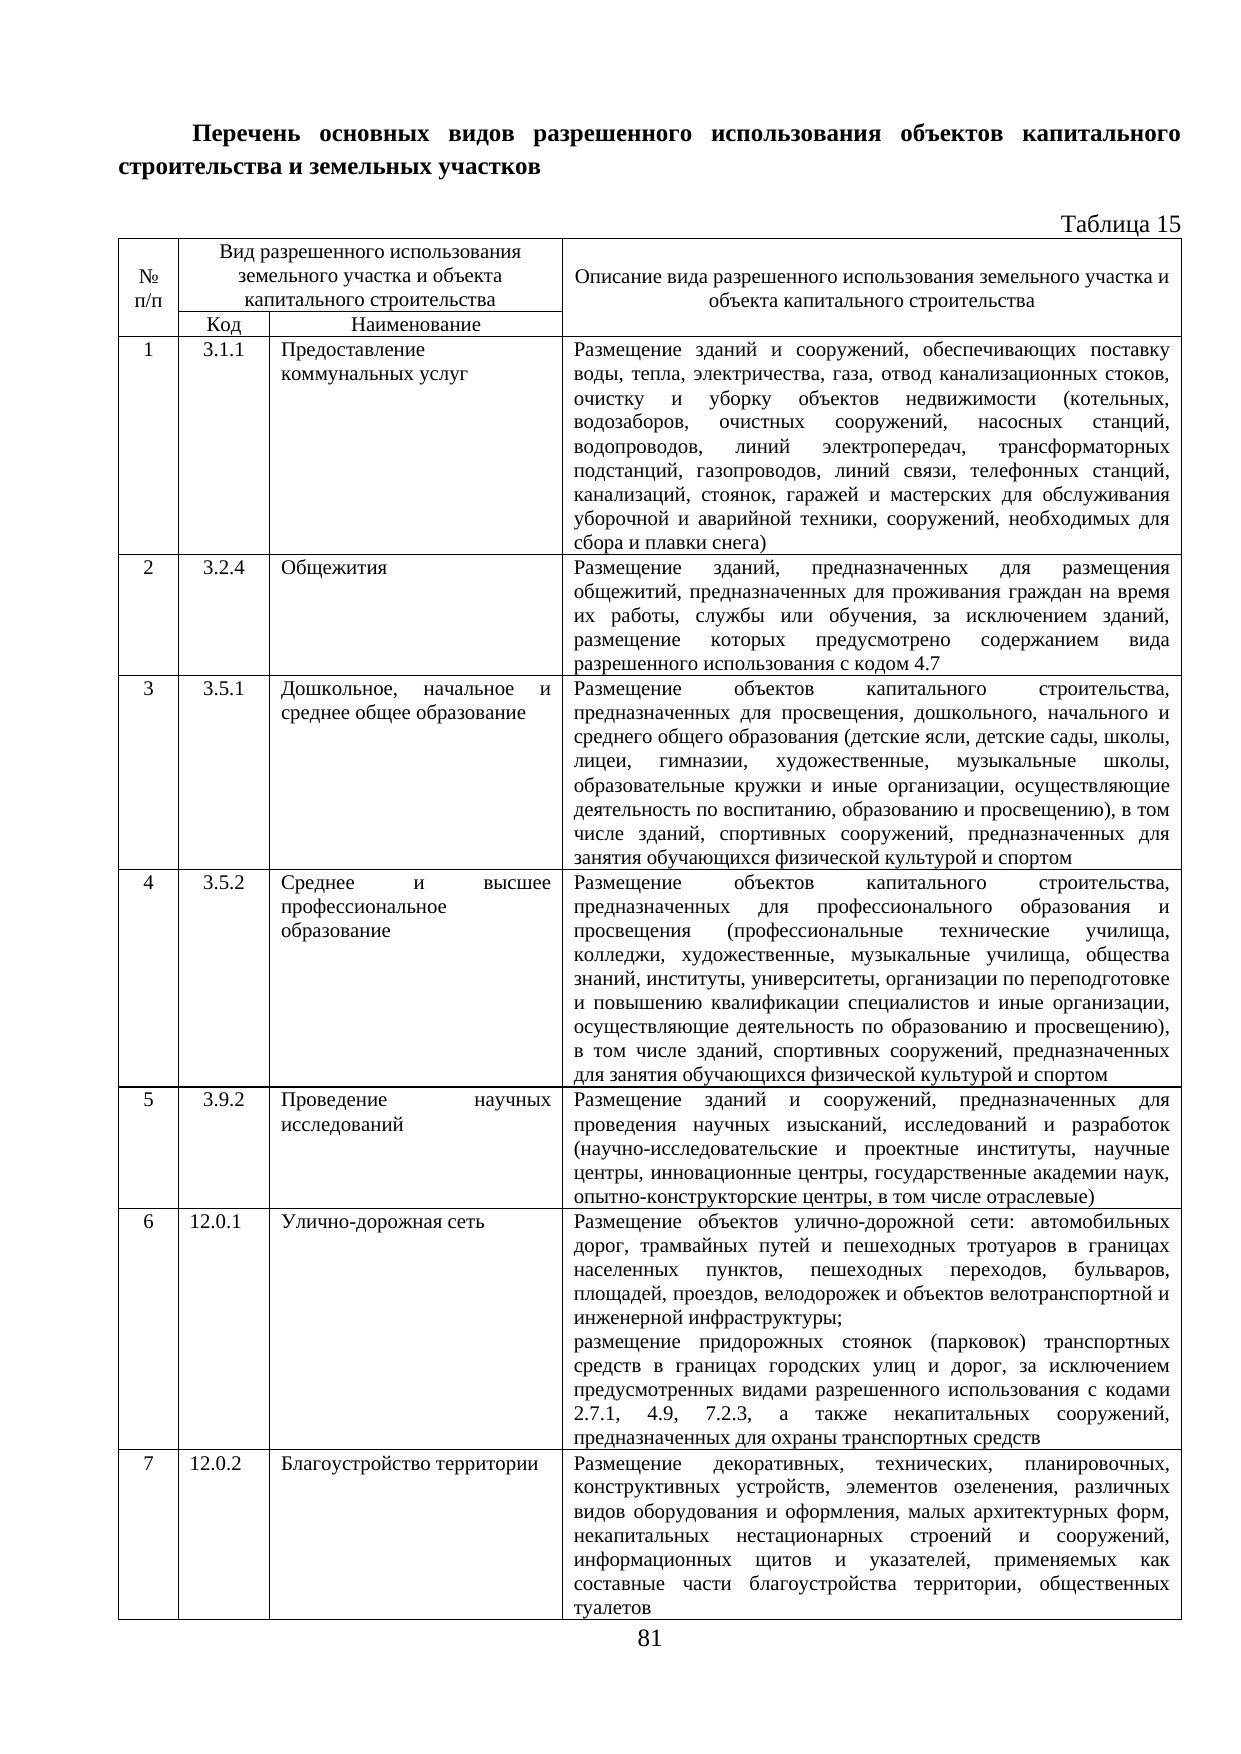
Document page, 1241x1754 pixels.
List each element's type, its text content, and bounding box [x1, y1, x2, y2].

table_cell 3.9.2 [179, 1088, 269, 1208]
table_cell Улично-дорожная сеть [270, 1209, 562, 1449]
table_cell 3.5.1 [179, 676, 269, 869]
table_cell Среднее и высшее профессиональное образование [270, 870, 562, 1086]
table_header Вид разрешенного использования земельного участка и объекта капитального строительства [179, 239, 562, 311]
table_cell 3.2.4 [179, 555, 269, 675]
table_cell Размещение декоративных, технических, планировочных, конструктивных устройств, элементов озеленения, различных видов оборудования и оформления, малых архитектурных форм, некапитальных нестационарных строений и сооружений, информационных щитов и указателей, применяемых как составные части благоустройства территории, общественных туалетов [563, 1450, 1181, 1619]
table_cell 4 [119, 870, 178, 1086]
table_cell 1 [119, 337, 178, 554]
table_cell 3.1.1 [179, 337, 269, 554]
table_cell 7 [119, 1450, 178, 1619]
table_cell 3 [119, 676, 178, 869]
table_cell Размещение зданий и сооружений, обеспечивающих поставку воды, тепла, электричества, газа, отвод канализационных стоков, очистку и уборку объектов недвижимости (котельных, водозаборов, очистных сооружений, насосных станций, водопроводов, линий электропередач, трансформаторных подстанций, газопроводов, линий связи, телефонных станций, канализаций, стоянок, гаражей и мастерских для обслуживания уборочной и аварийной техники, сооружений, необходимых для сбора и плавки снега) [563, 337, 1181, 554]
table_cell Предоставление коммунальных услуг [270, 337, 562, 554]
table_cell 12.0.1 [179, 1209, 269, 1449]
table_cell 6 [119, 1209, 178, 1449]
table_header № п/п [119, 239, 178, 336]
table_cell 3.5.2 [179, 870, 269, 1086]
table_cell Размещение зданий, предназначенных для размещения общежитий, предназначенных для проживания граждан на время их работы, службы или обучения, за исключением зданий, размещение которых предусмотрено содержанием вида разрешенного использования с кодом 4.7 [563, 555, 1181, 675]
table_cell 12.0.2 [179, 1450, 269, 1619]
table_cell Размещение объектов капитального строительства, предназначенных для просвещения, дошкольного, начального и среднего общего образования (детские ясли, детские сады, школы, лицеи, гимназии, художественные, музыкальные школы, образовательные кружки и иные организации, осуществляющие деятельность по воспитанию, образованию и просвещению), в том числе зданий, спортивных сооружений, предназначенных для занятия обучающихся физической культурой и спортом [563, 676, 1181, 869]
table_cell 2 [119, 555, 178, 675]
table_cell Проведение научных исследований [270, 1088, 562, 1208]
table_cell Размещение объектов улично-дорожной сети: автомобильных дорог, трамвайных путей и пешеходных тротуаров в границах населенных пунктов, пешеходных переходов, бульваров, площадей, проездов, велодорожек и объектов велотранспортной и инженерной инфраструктуры; размещение придорожных стоянок (парковок) транспортных средств в границах городских улиц и дорог, за исключением предусмотренных видами разрешенного использования с кодами 2.7.1, 4.9, 7.2.3, а также некапитальных сооружений, предназначенных для охраны транспортных средств [563, 1209, 1181, 1449]
table_cell Размещение зданий и сооружений, предназначенных для проведения научных изысканий, исследований и разработок (научно-исследовательские и проектные институты, научные центры, инновационные центры, государственные академии наук, опытно-конструкторские центры, в том числе отраслевые) [563, 1088, 1181, 1208]
table_cell Дошкольное, начальное и среднее общее образование [270, 676, 562, 869]
table_cell 5 [119, 1088, 178, 1208]
table_header Описание вида разрешенного использования земельного участка и объекта капитального строительства [563, 239, 1181, 336]
table_cell Размещение объектов капитального строительства, предназначенных для профессионального образования и просвещения (профессиональные технические училища, колледжи, художественные, музыкальные училища, общества знаний, институты, университеты, организации по переподготовке и повышению квалификации специалистов и иные организации, осуществляющие деятельность по образованию и просвещению), в том числе зданий, спортивных сооружений, предназначенных для занятия обучающихся физической культурой и спортом [563, 870, 1181, 1086]
table_cell Общежития [270, 555, 562, 675]
table_cell Наименование [270, 312, 562, 336]
text Таблица 15 [192, 209, 1181, 238]
table_cell Код [179, 312, 269, 336]
table_cell Благоустройство территории [270, 1450, 562, 1619]
text Перечень основных видов разрешенного использования объектов капитального строительства и земельных участков [118, 118, 1181, 180]
